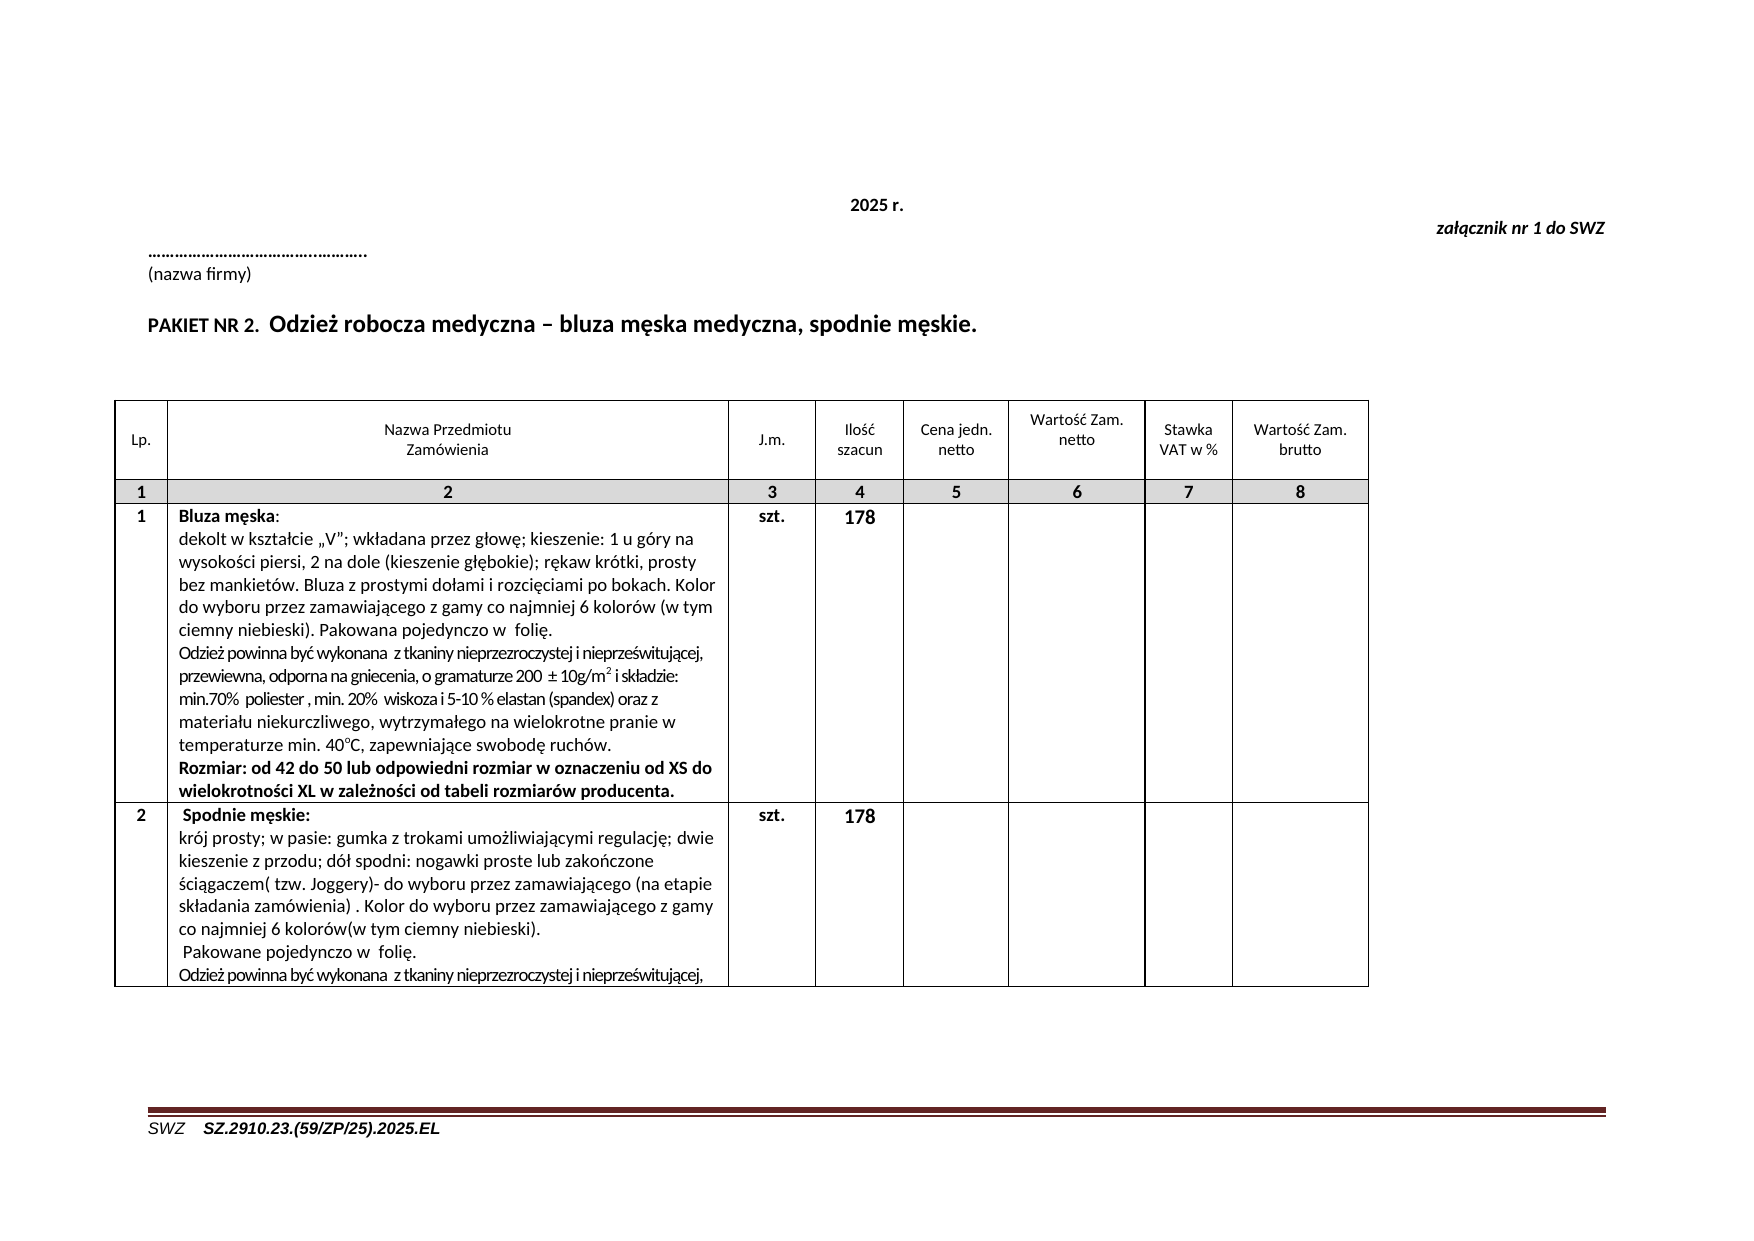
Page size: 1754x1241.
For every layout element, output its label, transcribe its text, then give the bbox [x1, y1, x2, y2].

table_cell 178 [816, 504, 903, 802]
table_cell 3 [729, 480, 815, 503]
table_cell [1233, 504, 1368, 802]
table_cell 2 [116, 803, 167, 986]
table_cell 5 [904, 480, 1008, 503]
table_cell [168, 803, 728, 986]
table_cell szt. [729, 803, 815, 986]
table_cell [904, 504, 1008, 802]
table_cell szt. [729, 504, 815, 802]
table_cell [1146, 803, 1232, 986]
table_cell [904, 803, 1008, 986]
text PAKIET NR 2. Odzież robocza medyczna – bluza męska medyczna, spodnie męskie. [148, 308, 1606, 338]
table_header Stawka VAT w % [1146, 401, 1232, 479]
table_cell 2 [168, 480, 728, 503]
table_cell [1146, 504, 1232, 802]
table_cell Bluza męska: dekolt w kształcie „V”; wkładana przez głowę; kieszenie: 1 u góry na wysokości piersi, 2 na dole (kieszenie głębokie); rękaw krótki, prosty bez mankietów. Bluza z prostymi dołami i rozcięciami po bokach. Kolor do wyboru przez zamawiającego z gamy co najmniej 6 kolorów (w tym ciemny niebieski). Pakowana pojedynczo w folię. Odzież powinna być wykonana z tkaniny nieprzezroczystej i nieprześwitującej, przewiewna, odporna na gniecenia, o gramaturze 200 ± 10g/m2 i składzie: min.70% poliester , min. 20% wiskoza i 5-10 % elastan (spandex) oraz z materiału niekurczliwego, wytrzymałego na wielokrotne pranie w temperaturze min. 40oC, zapewniające swobodę ruchów. Rozmiar: od 42 do 50 lub odpowiedni rozmiar w oznaczeniu od XS do wielokrotności XL w zależności od tabeli rozmiarów producenta. [168, 504, 728, 802]
text 2025 r. [148, 193, 1606, 216]
table_cell [1009, 504, 1144, 802]
table_header Lp. [116, 401, 167, 479]
table_cell [1009, 803, 1144, 986]
table_cell 6 [1009, 480, 1144, 503]
table_cell 1 [116, 504, 167, 802]
table_cell 7 [1146, 480, 1232, 503]
table_header J.m. [729, 401, 815, 479]
text załącznik nr 1 do SWZ [148, 216, 1606, 239]
table_header Wartość Zam. netto [1009, 401, 1144, 479]
text (nazwa firmy) [148, 262, 1606, 285]
table_cell [1233, 803, 1368, 986]
table_cell 178 [816, 803, 903, 986]
table_cell 4 [816, 480, 903, 503]
table_header Ilość szacun [816, 401, 903, 479]
table_header Wartość Zam. brutto [1233, 401, 1368, 479]
table_header Nazwa Przedmiotu Zamówienia [168, 401, 728, 479]
table_cell 8 [1233, 480, 1368, 503]
text ………………………………..……….. [148, 239, 1606, 262]
table_header Cena jedn. netto [904, 401, 1008, 479]
table_cell 1 [116, 480, 167, 503]
